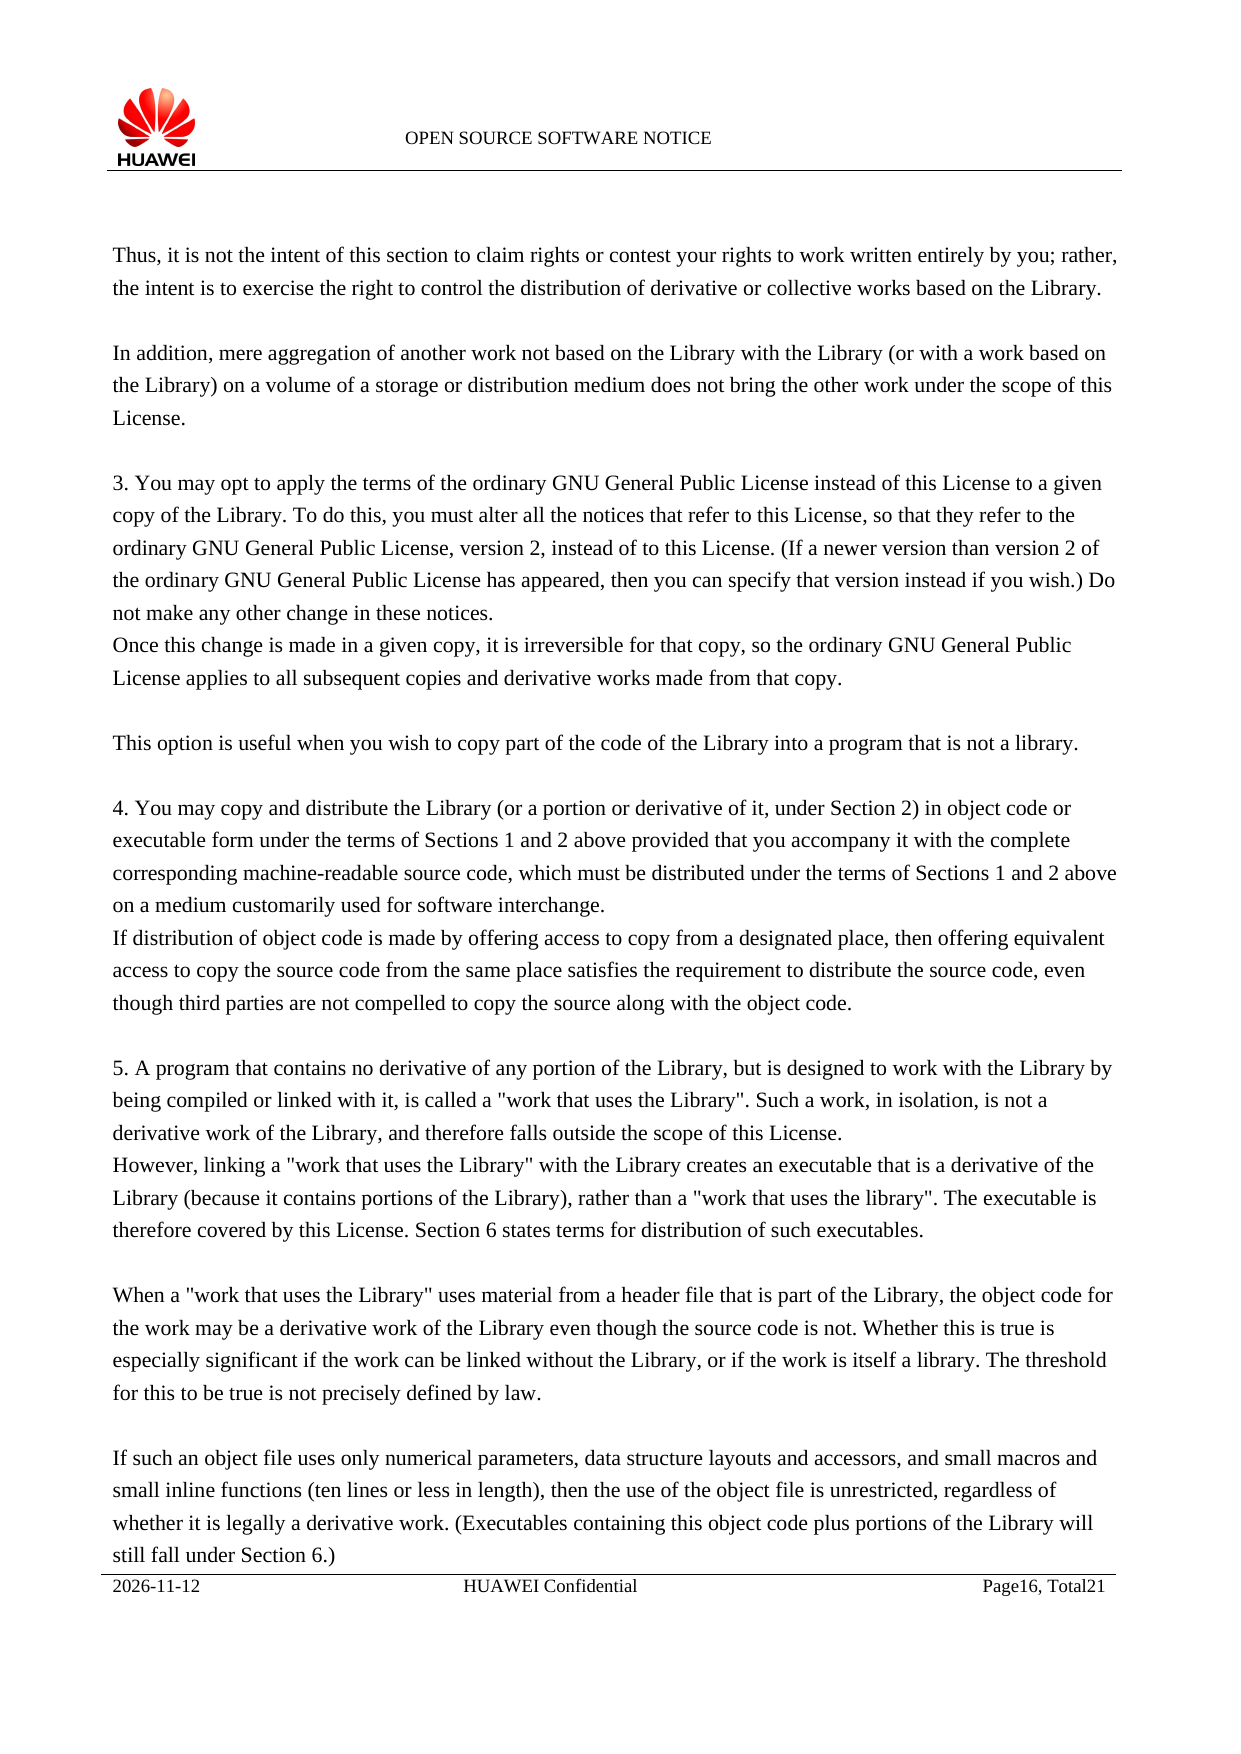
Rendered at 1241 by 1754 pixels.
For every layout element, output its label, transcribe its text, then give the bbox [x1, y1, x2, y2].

picture [118, 88, 195, 166]
